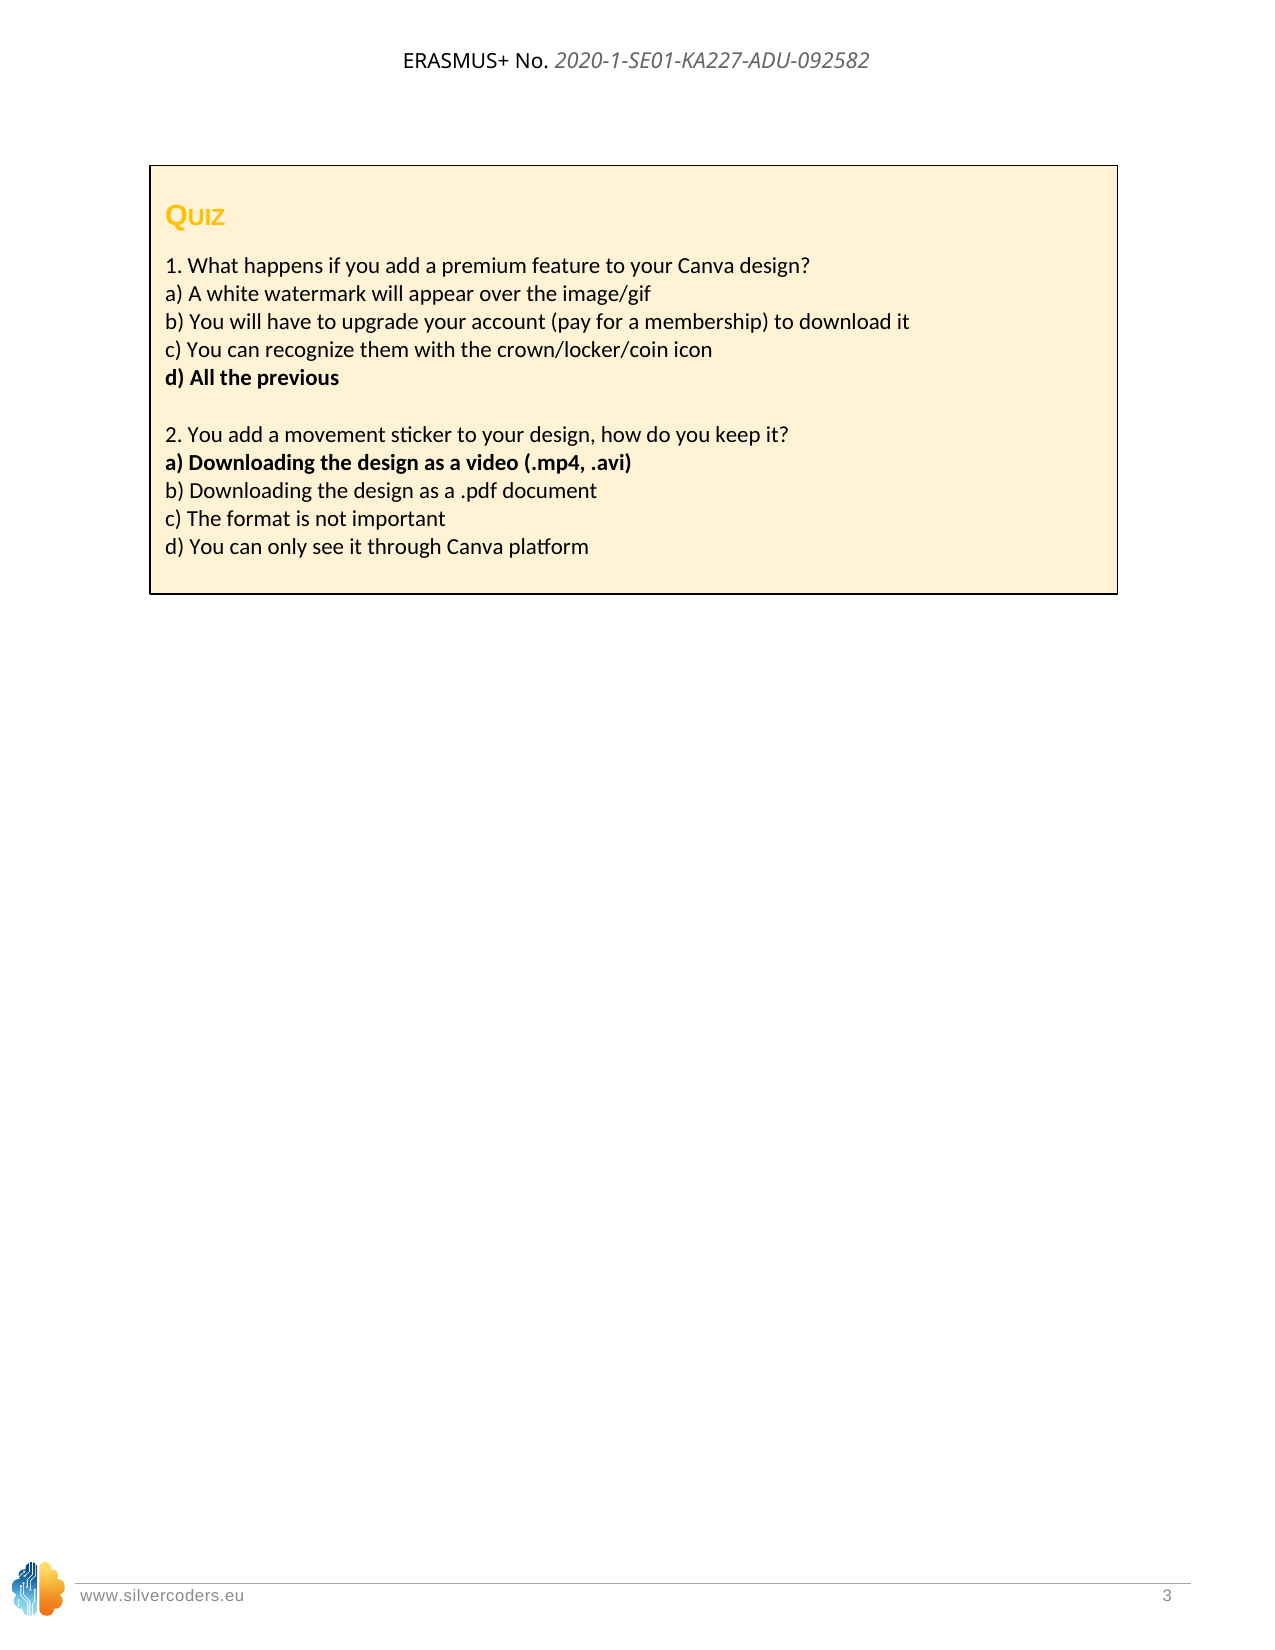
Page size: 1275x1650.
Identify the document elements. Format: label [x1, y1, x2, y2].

picture [11, 1562, 65, 1616]
